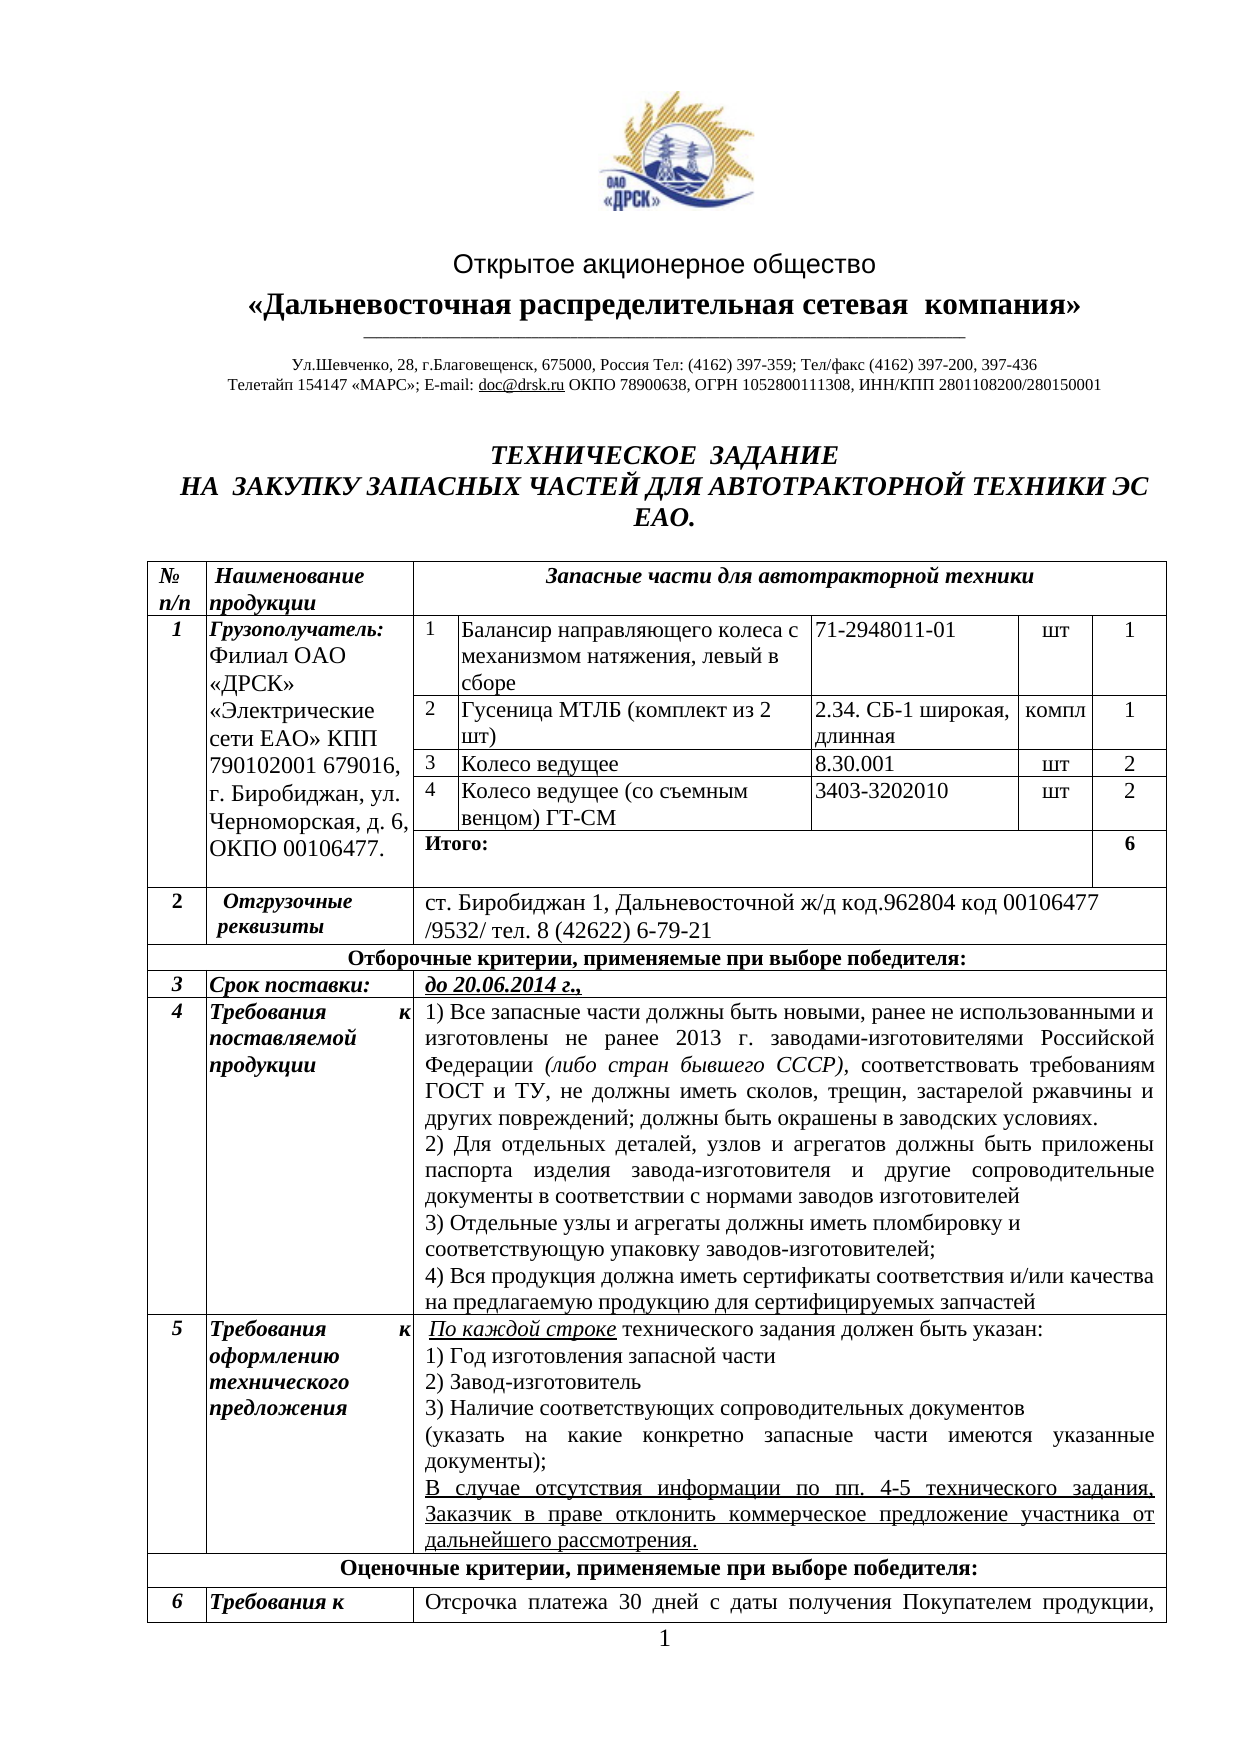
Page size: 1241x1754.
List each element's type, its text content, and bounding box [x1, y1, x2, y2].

picture [598, 91, 755, 211]
table_cell 1 [414, 616, 458, 695]
table_cell 1 [148, 616, 206, 887]
table_cell 8.30.001 [812, 750, 1018, 776]
table_cell Требования к оформлению технического предложения [207, 1315, 413, 1553]
subtitle НА ЗАКУПКУ ЗАПАСНЫХ ЧАСТЕЙ для АВТОТРАКТОРНОЙ ТЕХНИКИ ЭС ЕАО. [177, 470, 1152, 532]
table_cell 2.34. СБ-1 широкая, длинная [812, 696, 1018, 749]
table_cell Грузополучатель: Филиал ОАО «ДРСК» «Электрические сети ЕАО» КПП 790102001 679016, г. Биробиджан, ул. Черноморская, д. 6, ОКПО 00106477. [207, 616, 413, 887]
table_cell 5 [148, 1315, 206, 1553]
table_cell 1) Все запасные части должны быть новыми, ранее не использованными и изготовлены не ранее 2013 г. заводами-изготовителями Российской Федерации (либо стран бывшего СССР), соответствовать требованиям ГОСТ и ТУ, не должны иметь сколов, трещин, застарелой ржавчины и других повреждений; должны быть окрашены в заводских условиях. 2) Для отдельных деталей, узлов и агрегатов должны быть приложены паспорта изделия завода-изготовителя и другие сопроводительные документы в соответствии с нормами заводов изготовителей 3) Отдельные узлы и агрегаты должны иметь пломбировку и соответствующую упаковку заводов-изготовителей; 4) Вся продукция должна иметь сертификаты соответствия и/или качества на предлагаемую продукцию для сертифицируемых запчастей [414, 998, 1166, 1314]
table_cell 3403-3202010 [812, 777, 1018, 830]
table_cell шт [1019, 777, 1092, 830]
table_cell 4 [414, 777, 458, 830]
table_cell 2 [1093, 750, 1166, 776]
subtitle Открытое акционерное общество [177, 248, 1152, 279]
table_cell 6 [148, 1588, 206, 1622]
table_cell Гусеница МТЛБ (комплект из 2 шт) [459, 696, 811, 749]
table_cell Балансир направляющего колеса с механизмом натяжения, левый в сборе [459, 616, 811, 695]
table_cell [207, 1588, 413, 1622]
table_cell 1 [1093, 616, 1166, 695]
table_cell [414, 1588, 1166, 1622]
table_header Запасные части для автотракторной техники [414, 562, 1166, 615]
table_cell 6 [1093, 831, 1166, 887]
table_cell шт [1019, 616, 1092, 695]
table_cell 2 [1093, 777, 1166, 830]
table_cell компл [1019, 696, 1092, 749]
table_cell 2 [148, 888, 206, 943]
table_cell Колесо ведущее (со съемным венцом) ГТ-СМ [459, 777, 811, 830]
table_cell Оценочные критерии, применяемые при выборе победителя: [148, 1554, 1166, 1587]
table_cell 4 [148, 998, 206, 1314]
table_cell Отборочные критерии, применяемые при выборе победителя: [148, 945, 1166, 970]
table_cell 71-2948011-01 [812, 616, 1018, 695]
text ТЕХНИЧЕСКОЕ ЗАДАНИЕ [177, 439, 1152, 470]
table_cell 3 [148, 971, 206, 997]
table_header № п/п [148, 562, 206, 615]
table_cell ст. Биробиджан 1, Дальневосточной ж/д код.962804 код 00106477 /9532/ тел. 8 (42622) 6-79-21 [414, 888, 1166, 943]
table_cell Срок поставки: [207, 971, 413, 997]
text Телетайп 154147 «МАРС»; E-mail: doc@drsk.ru ОКПО 78900638, ОГРН 1052800111308, ИНН/КПП 2801108200/280150001 [177, 374, 1152, 393]
table_cell Требования к поставляемой продукции [207, 998, 413, 1314]
table_cell 2 [414, 696, 458, 749]
table_cell Колесо ведущее [459, 750, 811, 776]
table_cell 3 [414, 750, 458, 776]
table_header Наименование продукции [207, 562, 413, 615]
table_cell Итого: [414, 831, 1092, 887]
text Ул.Шевченко, 28, г.Благовещенск, 675000, Россия Тел: (4162) 397-359; Тел/факс (4162) 397-200, 397-436 [177, 355, 1152, 374]
table_cell до 20.06.2014 г., [414, 971, 1166, 997]
text _____________________________________________________________________________________________ [177, 321, 1152, 341]
table_cell 1 [1093, 696, 1166, 749]
text «Дальневосточная распределительная сетевая компания» [177, 285, 1152, 321]
table_cell По каждой строке технического задания должен быть указан: 1) Год изготовления запасной части 2) Завод-изготовитель 3) Наличие соответствующих сопроводительных документов (указать на какие конкретно запасные части имеются указанные документы); В случае отсутствия информации по пп. 4-5 технического задания, Заказчик в праве отклонить коммерческое предложение участника от дальнейшего рассмотрения. [414, 1315, 1166, 1553]
table_cell шт [1019, 750, 1092, 776]
table_cell Отгрузочные реквизиты [207, 888, 413, 943]
